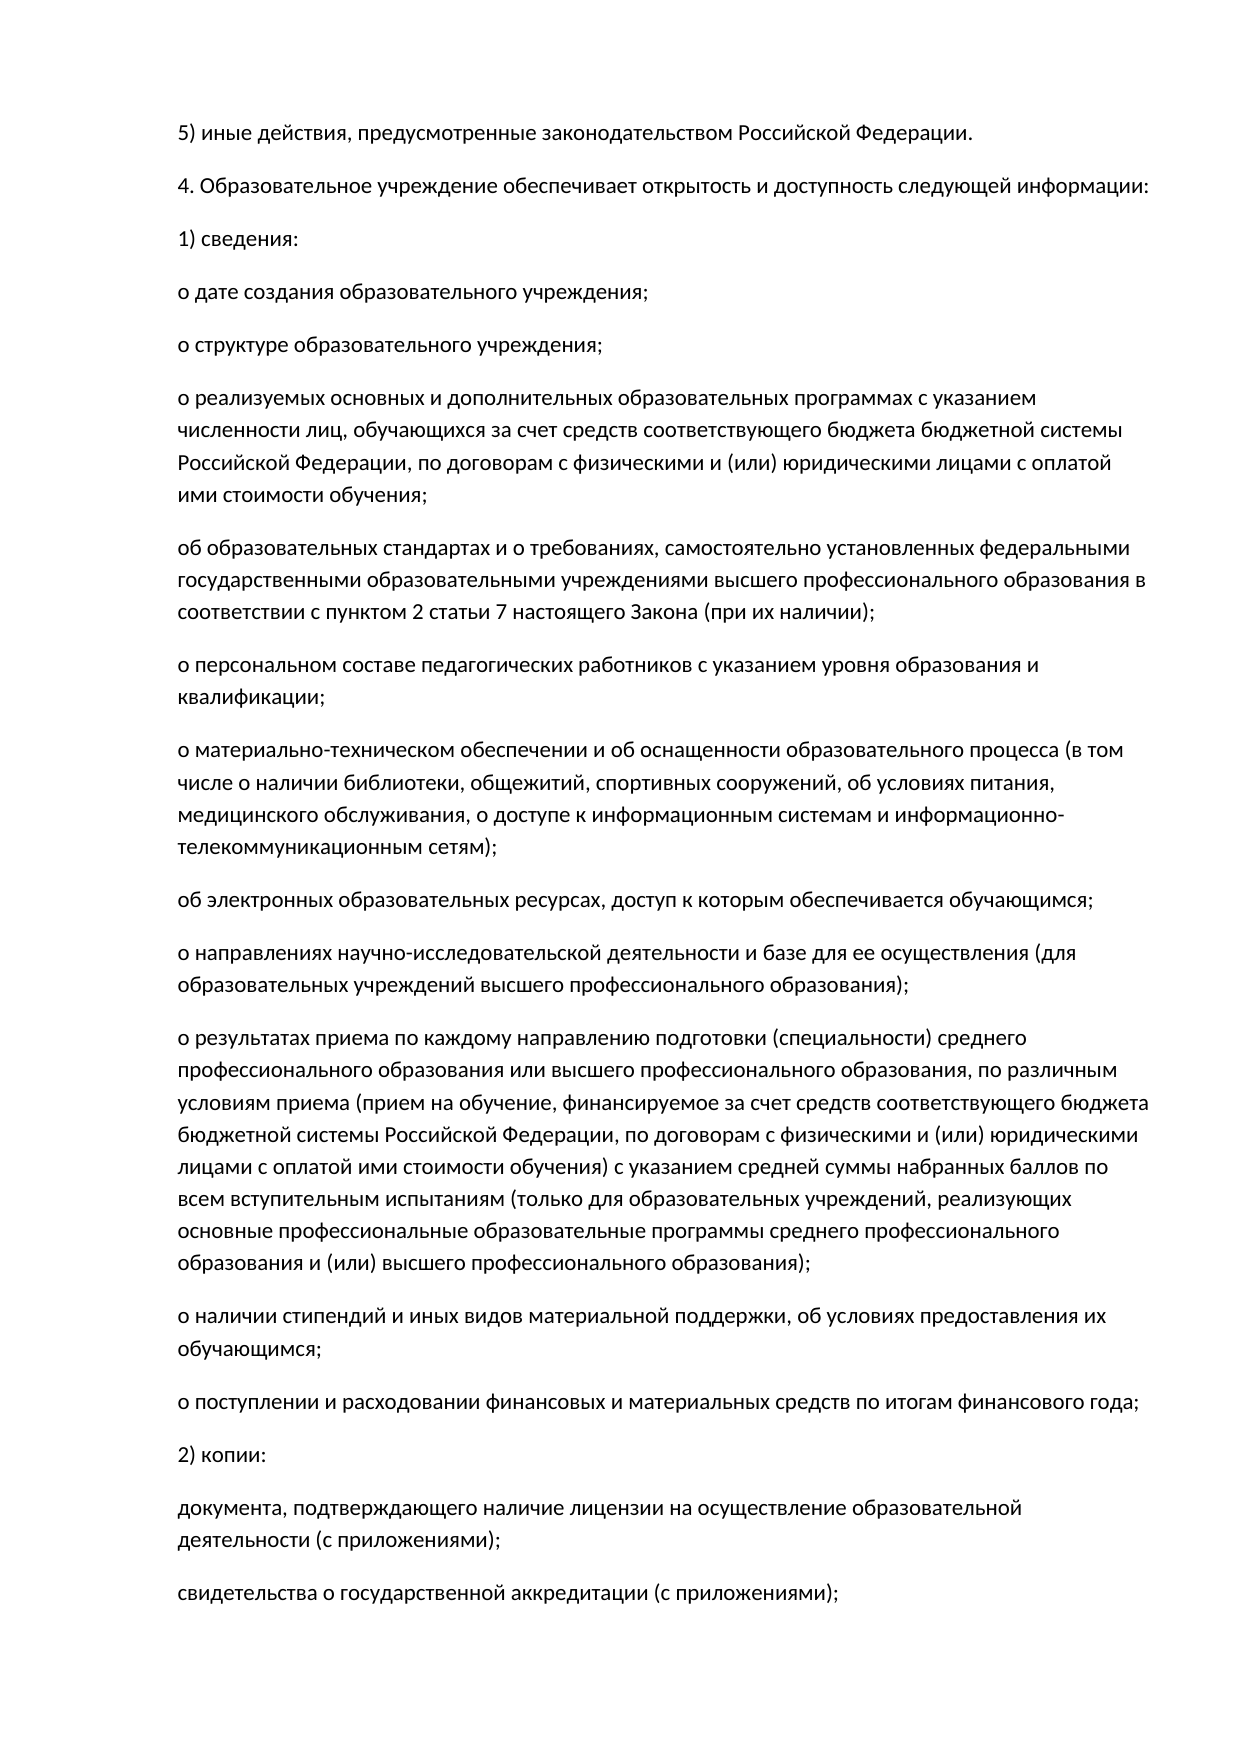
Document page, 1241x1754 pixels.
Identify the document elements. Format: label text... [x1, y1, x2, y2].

text об электронных образовательных ресурсах, доступ к которым обеспечивается обучающимся; [177, 885, 1152, 913]
text 5) иные действия, предусмотренные законодательством Российской Федерации. [177, 118, 1152, 146]
text 4. Образовательное учреждение обеспечивает открытость и доступность следующей информации: [177, 171, 1152, 199]
text о направлениях научно-исследовательской деятельности и базе для ее осуществления (для образовательных учреждений высшего профессионального образования); [177, 938, 1152, 998]
text об образовательных стандартах и о требованиях, самостоятельно установленных федеральными государственными образовательными учреждениями высшего профессионального образования в соответствии с пунктом 2 статьи 7 настоящего Закона (при их наличии); [177, 533, 1152, 625]
text о поступлении и расходовании финансовых и материальных средств по итогам финансового года; [177, 1387, 1152, 1415]
text о результатах приема по каждому направлению подготовки (специальности) среднего профессионального образования или высшего профессионального образования, по различным условиям приема (прием на обучение, финансируемое за счет средств соответствующего бюджета бюджетной системы Российской Федерации, по договорам с физическими и (или) юридическими лицами с оплатой ими стоимости обучения) с указанием средней суммы набранных баллов по всем вступительным испытаниям (только для образовательных учреждений, реализующих основные профессиональные образовательные программы среднего профессионального образования и (или) высшего профессионального образования); [177, 1023, 1152, 1277]
text 2) копии: [177, 1440, 1152, 1468]
text о персональном составе педагогических работников с указанием уровня образования и квалификации; [177, 650, 1152, 710]
text 1) сведения: [177, 224, 1152, 252]
text о реализуемых основных и дополнительных образовательных программах с указанием численности лиц, обучающихся за счет средств соответствующего бюджета бюджетной системы Российской Федерации, по договорам с физическими и (или) юридическими лицами с оплатой ими стоимости обучения; [177, 383, 1152, 508]
text свидетельства о государственной аккредитации (с приложениями); [177, 1578, 1152, 1606]
text о дате создания образовательного учреждения; [177, 277, 1152, 305]
text документа, подтверждающего наличие лицензии на осуществление образовательной деятельности (с приложениями); [177, 1493, 1152, 1553]
text о наличии стипендий и иных видов материальной поддержки, об условиях предоставления их обучающимся; [177, 1302, 1152, 1362]
text о структуре образовательного учреждения; [177, 330, 1152, 358]
text о материально-техническом обеспечении и об оснащенности образовательного процесса (в том числе о наличии библиотеки, общежитий, спортивных сооружений, об условиях питания, медицинского обслуживания, о доступе к информационным системам и информационно-телекоммуникационным сетям); [177, 735, 1152, 860]
